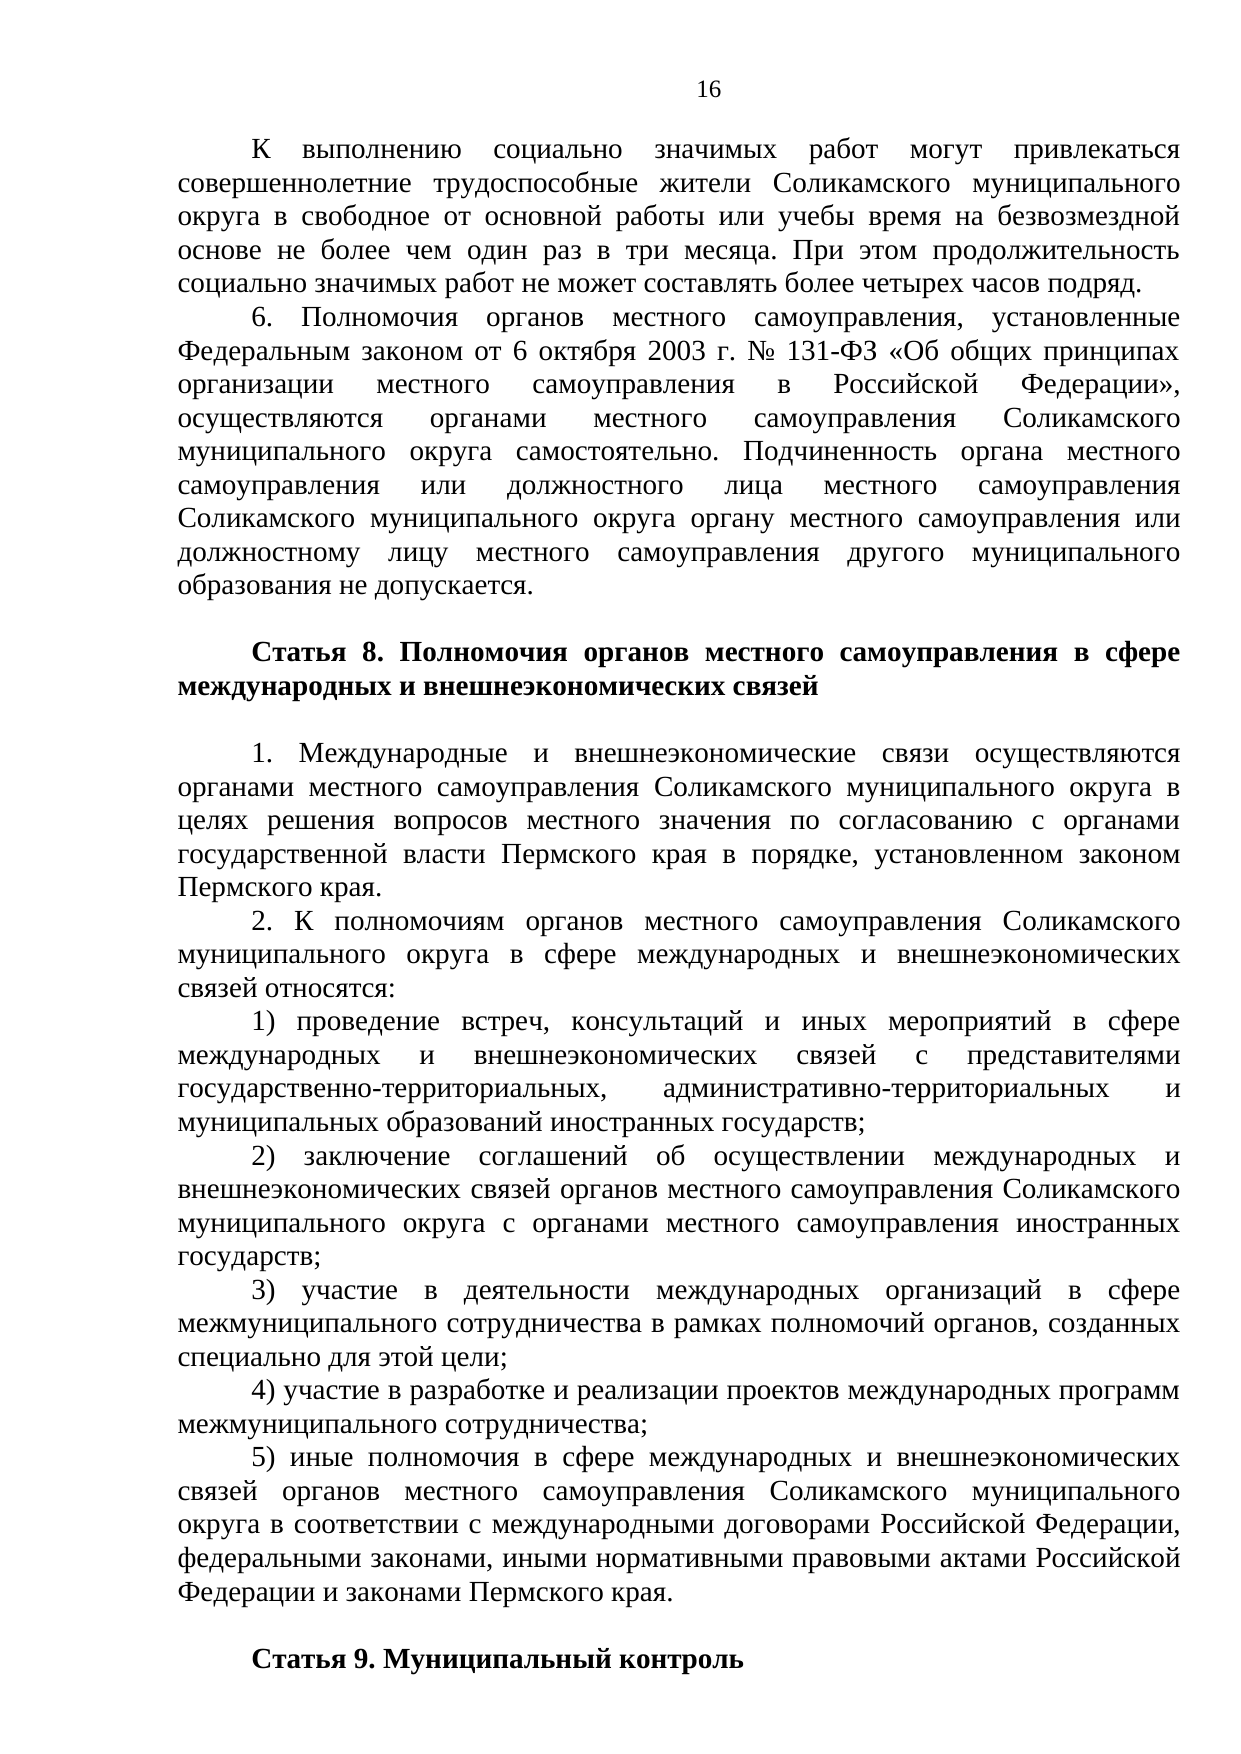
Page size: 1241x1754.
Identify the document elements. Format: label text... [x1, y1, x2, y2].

text 1) проведение встреч, консультаций и иных мероприятий в сфере международных и внешнеэкономических связей с представителями государственно-территориальных, административно-территориальных и муниципальных образований иностранных государств; [177, 1003, 1181, 1138]
text 1. Международные и внешнеэкономические связи осуществляются органами местного самоуправления Соликамского муниципального округа в целях решения вопросов местного значения по согласованию с органами государственной власти Пермского края в порядке, установленном законом Пермского края. [177, 735, 1181, 903]
text 5) иные полномочия в сфере международных и внешнеэкономических связей органов местного самоуправления Соликамского муниципального округа в соответствии с международными договорами Российской Федерации, федеральными законами, иными нормативными правовыми актами Российской Федерации и законами Пермского края. [177, 1439, 1181, 1607]
text Статья 9. Муниципальный контроль [177, 1641, 1181, 1674]
text 6. Полномочия органов местного самоуправления, установленные Федеральным законом от 6 октября . № 131-ФЗ «Об общих принципах организации местного самоуправления в Российской Федерации», осуществляются органами местного самоуправления Соликамского муниципального округа самостоятельно. Подчиненность органа местного самоуправления или должностного лица местного самоуправления Соликамского муниципального округа органу местного самоуправления или должностному лицу местного самоуправления другого муниципального образования не допускается. [177, 299, 1181, 601]
text 2. К полномочиям органов местного самоуправления Соликамского муниципального округа в сфере международных и внешнеэкономических связей относятся: [177, 903, 1181, 1003]
text Статья 8. Полномочия органов местного самоуправления в сфере международных и внешнеэкономических связей [177, 634, 1181, 702]
text 2) заключение соглашений об осуществлении международных и внешнеэкономических связей органов местного самоуправления Соликамского муниципального округа с органами местного самоуправления иностранных государств; [177, 1138, 1181, 1272]
text 4) участие в разработке и реализации проектов международных программ межмуниципального сотрудничества; [177, 1372, 1181, 1439]
text К выполнению социально значимых работ могут привлекаться совершеннолетние трудоспособные жители Соликамского муниципального округа в свободное от основной работы или учебы время на безвозмездной основе не более чем один раз в три месяца. При этом продолжительность социально значимых работ не может составлять более четырех часов подряд. [177, 131, 1181, 299]
text 3) участие в деятельности международных организаций в сфере межмуниципального сотрудничества в рамках полномочий органов, созданных специально для этой цели; [177, 1272, 1181, 1372]
